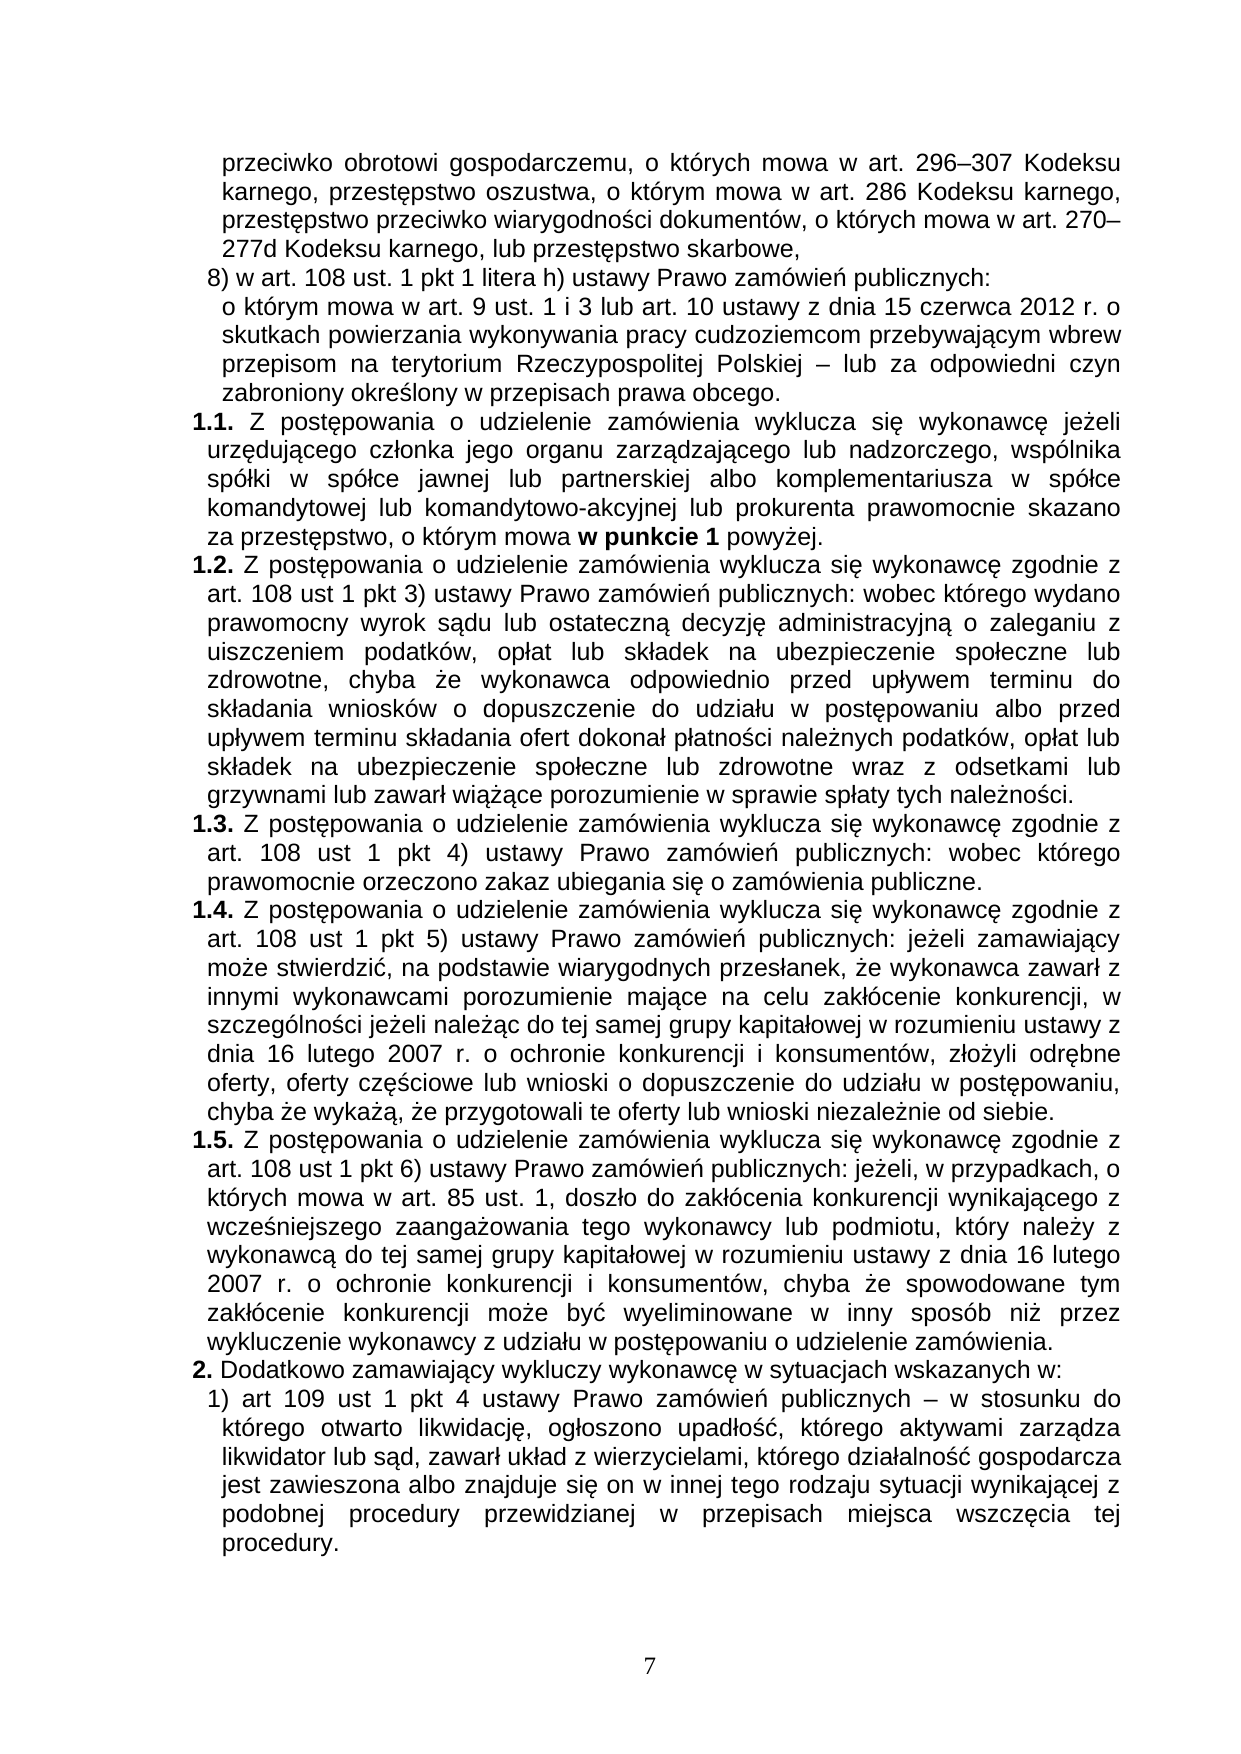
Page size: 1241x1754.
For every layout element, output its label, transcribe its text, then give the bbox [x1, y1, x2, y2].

text 1.2. Z postępowania o udzielenie zamówienia wyklucza się wykonawcę zgodnie z art. 108 ust 1 pkt 3) ustawy Prawo zamówień publicznych: wobec którego wydano prawomocny wyrok sądu lub ostateczną decyzję administracyjną o zaleganiu z uiszczeniem podatków, opłat lub składek na ubezpieczenie społeczne lub zdrowotne, chyba że wykonawca odpowiednio przed upływem terminu do składania wniosków o dopuszczenie do udziału w postępowaniu albo przed upływem terminu składania ofert dokonał płatności należnych podatków, opłat lub składek na ubezpieczenie społeczne lub zdrowotne wraz z odsetkami lub grzywnami lub zawarł wiążące porozumienie w sprawie spłaty tych należności. [192, 550, 1122, 809]
text 1) art 109 ust 1 pkt 4 ustawy Prawo zamówień publicznych – w stosunku do którego otwarto likwidację, ogłoszono upadłość, którego aktywami zarządza likwidator lub sąd, zawarł układ z wierzycielami, którego działalność gospodarcza jest zawieszona albo znajduje się on w innej tego rodzaju sytuacji wynikającej z podobnej procedury przewidzianej w przepisach miejsca wszczęcia tej procedury. [207, 1384, 1122, 1556]
text 1.4. Z postępowania o udzielenie zamówienia wyklucza się wykonawcę zgodnie z art. 108 ust 1 pkt 5) ustawy Prawo zamówień publicznych: jeżeli zamawiający może stwierdzić, na podstawie wiarygodnych przesłanek, że wykonawca zawarł z innymi wykonawcami porozumienie mające na celu zakłócenie konkurencji, w szczególności jeżeli należąc do tej samej grupy kapitałowej w rozumieniu ustawy z dnia 16 lutego 2007 r. o ochronie konkurencji i konsumentów, złożyli odrębne oferty, oferty częściowe lub wnioski o dopuszczenie do udziału w postępowaniu, chyba że wykażą, że przygotowali te oferty lub wnioski niezależnie od siebie. [192, 895, 1122, 1125]
text 2. Dodatkowo zamawiający wykluczy wykonawcę w sytuacjach wskazanych w: [192, 1355, 1122, 1384]
text 1.3. Z postępowania o udzielenie zamówienia wyklucza się wykonawcę zgodnie z art. 108 ust 1 pkt 4) ustawy Prawo zamówień publicznych: wobec którego prawomocnie orzeczono zakaz ubiegania się o zamówienia publiczne. [192, 809, 1122, 895]
text przeciwko obrotowi gospodarczemu, o których mowa w art. 296–307 Kodeksu karnego, przestępstwo oszustwa, o którym mowa w art. 286 Kodeksu karnego, przestępstwo przeciwko wiarygodności dokumentów, o których mowa w art. 270–277d Kodeksu karnego, lub przestępstwo skarbowe, [222, 148, 1122, 263]
text o którym mowa w art. 9 ust. 1 i 3 lub art. 10 ustawy z dnia 15 czerwca 2012 r. o skutkach powierzania wykonywania pracy cudzoziemcom przebywającym wbrew przepisom na terytorium Rzeczypospolitej Polskiej – lub za odpowiedni czyn zabroniony określony w przepisach prawa obcego. [222, 291, 1122, 406]
text 1.5. Z postępowania o udzielenie zamówienia wyklucza się wykonawcę zgodnie z art. 108 ust 1 pkt 6) ustawy Prawo zamówień publicznych: jeżeli, w przypadkach, o których mowa w art. 85 ust. 1, doszło do zakłócenia konkurencji wynikającego z wcześniejszego zaangażowania tego wykonawcy lub podmiotu, który należy z wykonawcą do tej samej grupy kapitałowej w rozumieniu ustawy z dnia 16 lutego 2007 r. o ochronie konkurencji i konsumentów, chyba że spowodowane tym zakłócenie konkurencji może być wyeliminowane w inny sposób niż przez wykluczenie wykonawcy z udziału w postępowaniu o udzielenie zamówienia. [192, 1125, 1122, 1355]
text 8) w art. 108 ust. 1 pkt 1 litera h) ustawy Prawo zamówień publicznych: [207, 263, 1122, 291]
text 1.1. Z postępowania o udzielenie zamówienia wyklucza się wykonawcę jeżeli urzędującego członka jego organu zarządzającego lub nadzorczego, wspólnika spółki w spółce jawnej lub partnerskiej albo komplementariusza w spółce komandytowej lub komandytowo-akcyjnej lub prokurenta prawomocnie skazano za przestępstwo, o którym mowa w punkcie 1 powyżej. [192, 406, 1122, 550]
